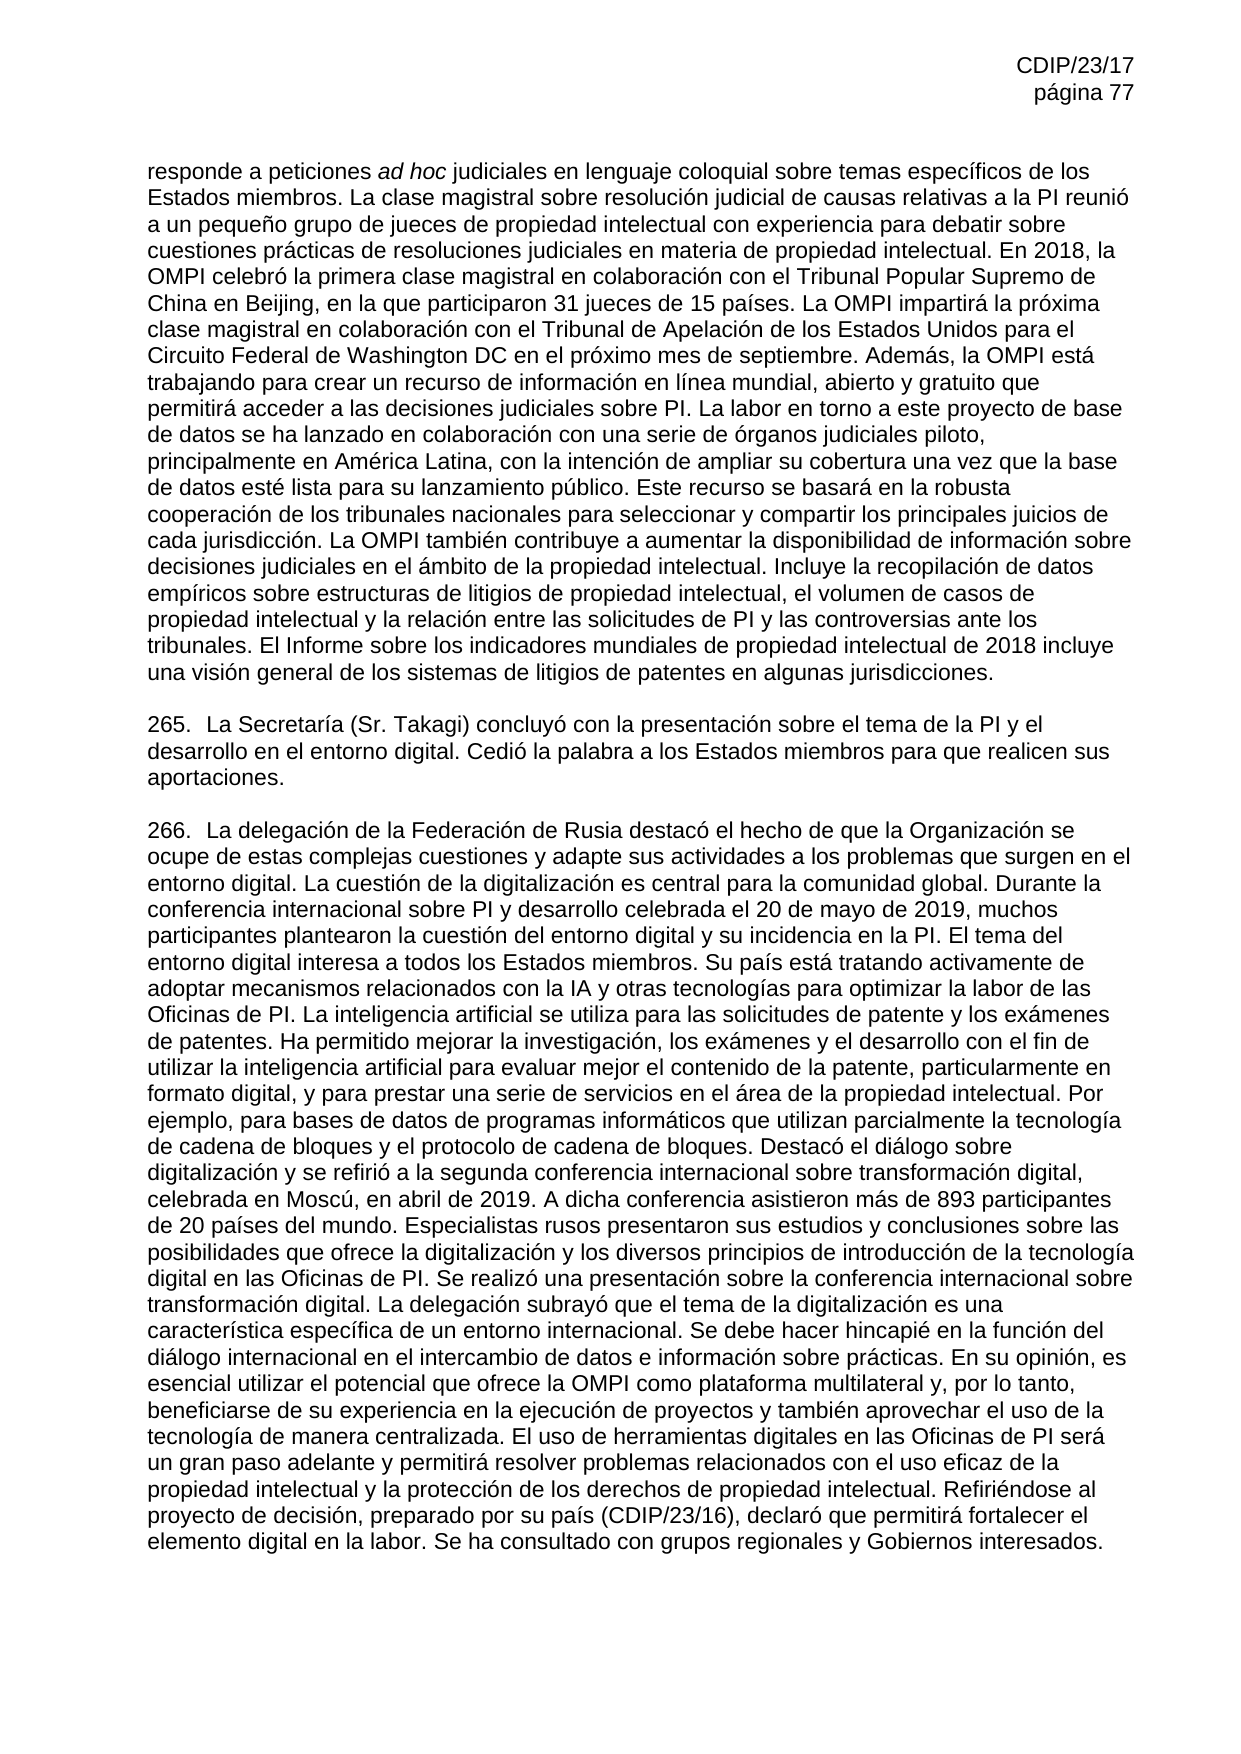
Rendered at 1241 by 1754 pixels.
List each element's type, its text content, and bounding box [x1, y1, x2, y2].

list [147, 158, 1134, 685]
list La Secretaría (Sr. Takagi) concluyó con la presentación sobre el tema de la PI y el desarrollo en el entorno digital. Cedió la palabra a los Estados miembros para que realicen sus aportaciones. [147, 711, 1134, 790]
